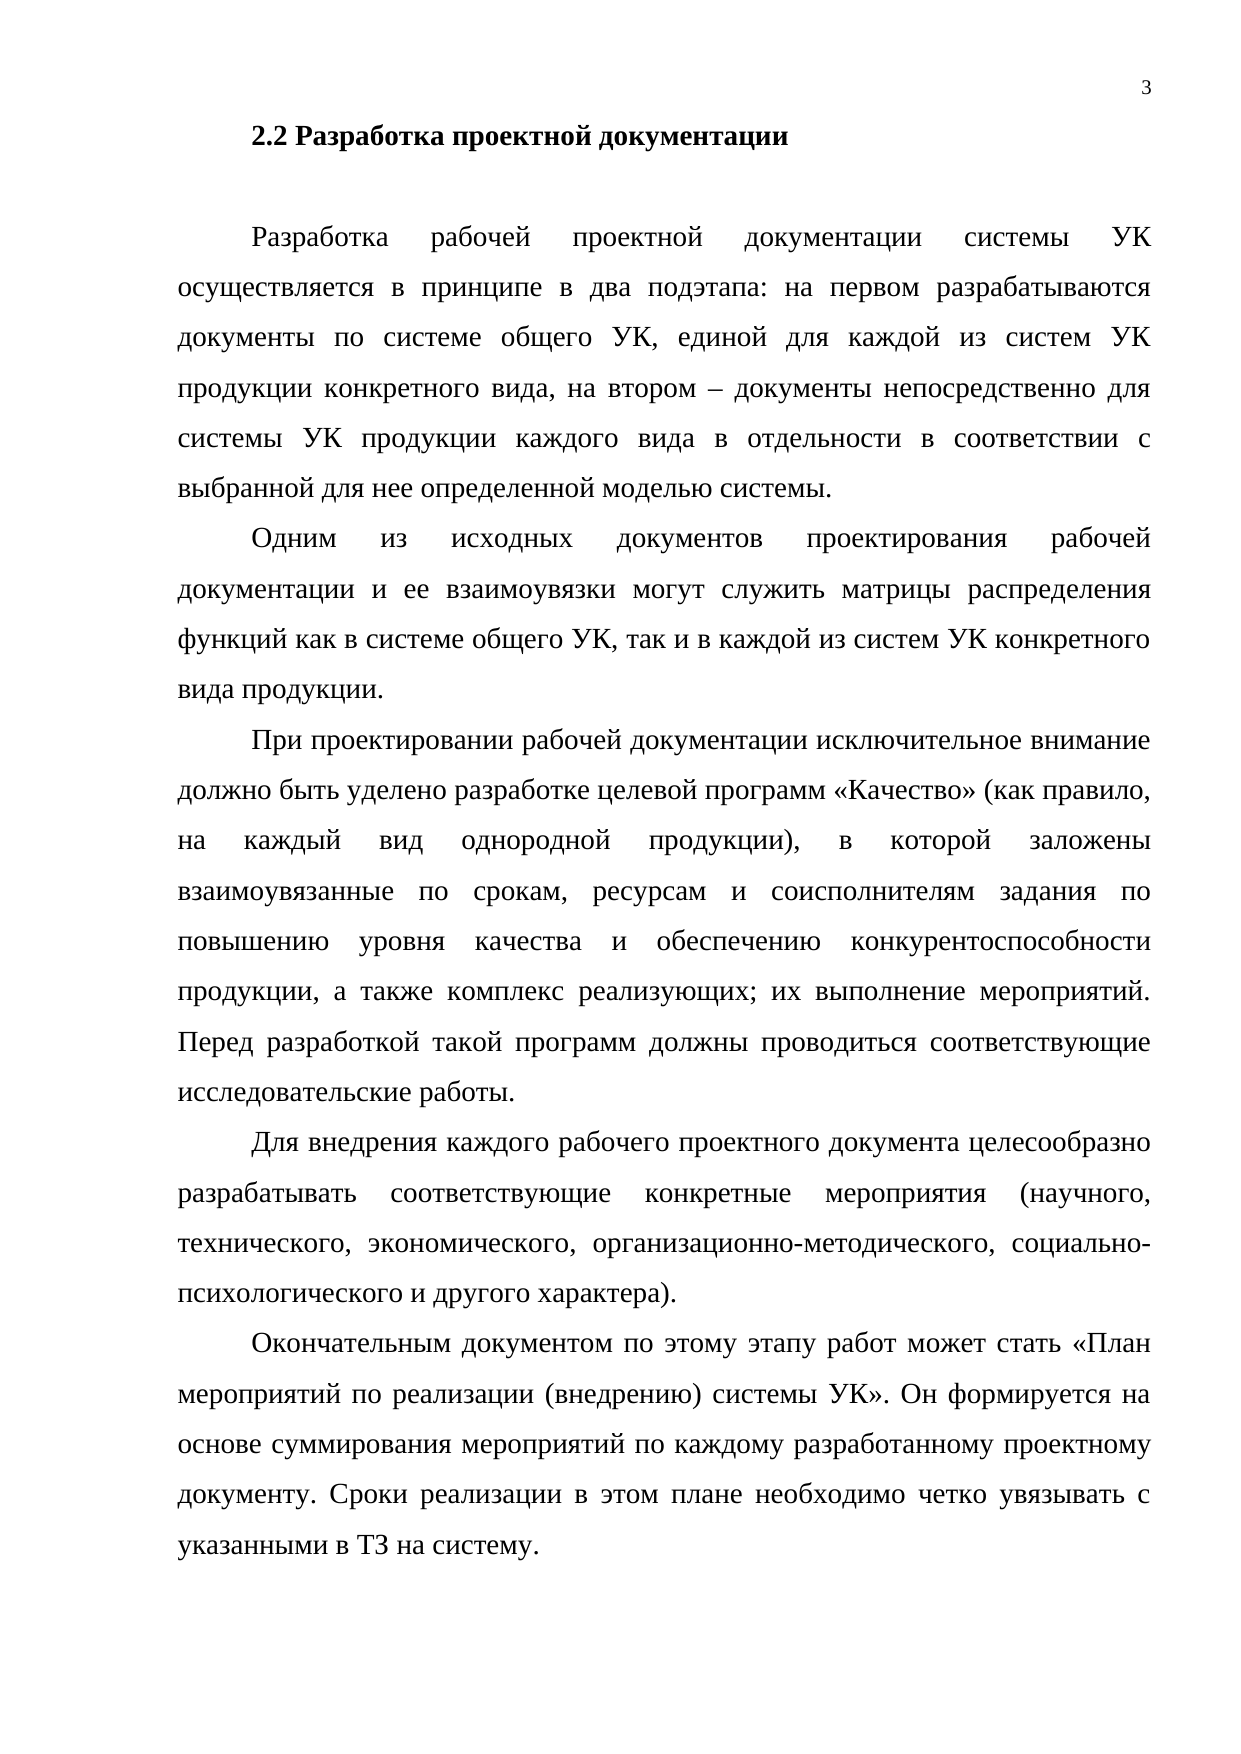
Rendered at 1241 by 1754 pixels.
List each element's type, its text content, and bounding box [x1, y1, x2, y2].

subtitle 2.2 Разработка проектной документации [177, 118, 1152, 152]
text Для внедрения каждого рабочего проектного документа целесообразно разрабатывать соответствующие конкретные мероприятия (научного, технического, экономического, организационно-методического, социально-психологического и другого характера). [177, 1124, 1152, 1309]
text При проектировании рабочей документации исключительное внимание должно быть уделено разработке целевой программ «Качество» (как правило, на каждый вид однородной продукции), в которой заложены взаимоувязанные по срокам, ресурсам и соисполнителям задания по повышению уровня качества и обеспечению конкурентоспособности продукции, а также комплекс реализующих; их выполнение мероприятий. Перед разработкой такой программ должны проводиться соответствующие исследовательские работы. [177, 722, 1152, 1108]
text Окончательным документом по этому этапу работ может стать «План мероприятий по реализации (внедрению) системы УК». Он формируется на основе суммирования мероприятий по каждому разработанному проектному документу. Сроки реализации в этом плане необходимо четко увязывать с указанными в ТЗ на систему. [177, 1326, 1152, 1560]
text Одним из исходных документов проектирования рабочей документации и ее взаимоувязки могут служить матрицы распределения функций как в системе общего УК, так и в каждой из систем УК конкретного вида продукции. [177, 521, 1152, 705]
text Разработка рабочей проектной документации системы УК осуществляется в принципе в два подэтапа: на первом разрабатываются документы по системе общего УК, единой для каждой из систем УК продукции конкретного вида, на втором – документы непосредственно для системы УК продукции каждого вида в отдельности в соответствии с выбранной для нее определенной моделью системы. [177, 219, 1152, 504]
